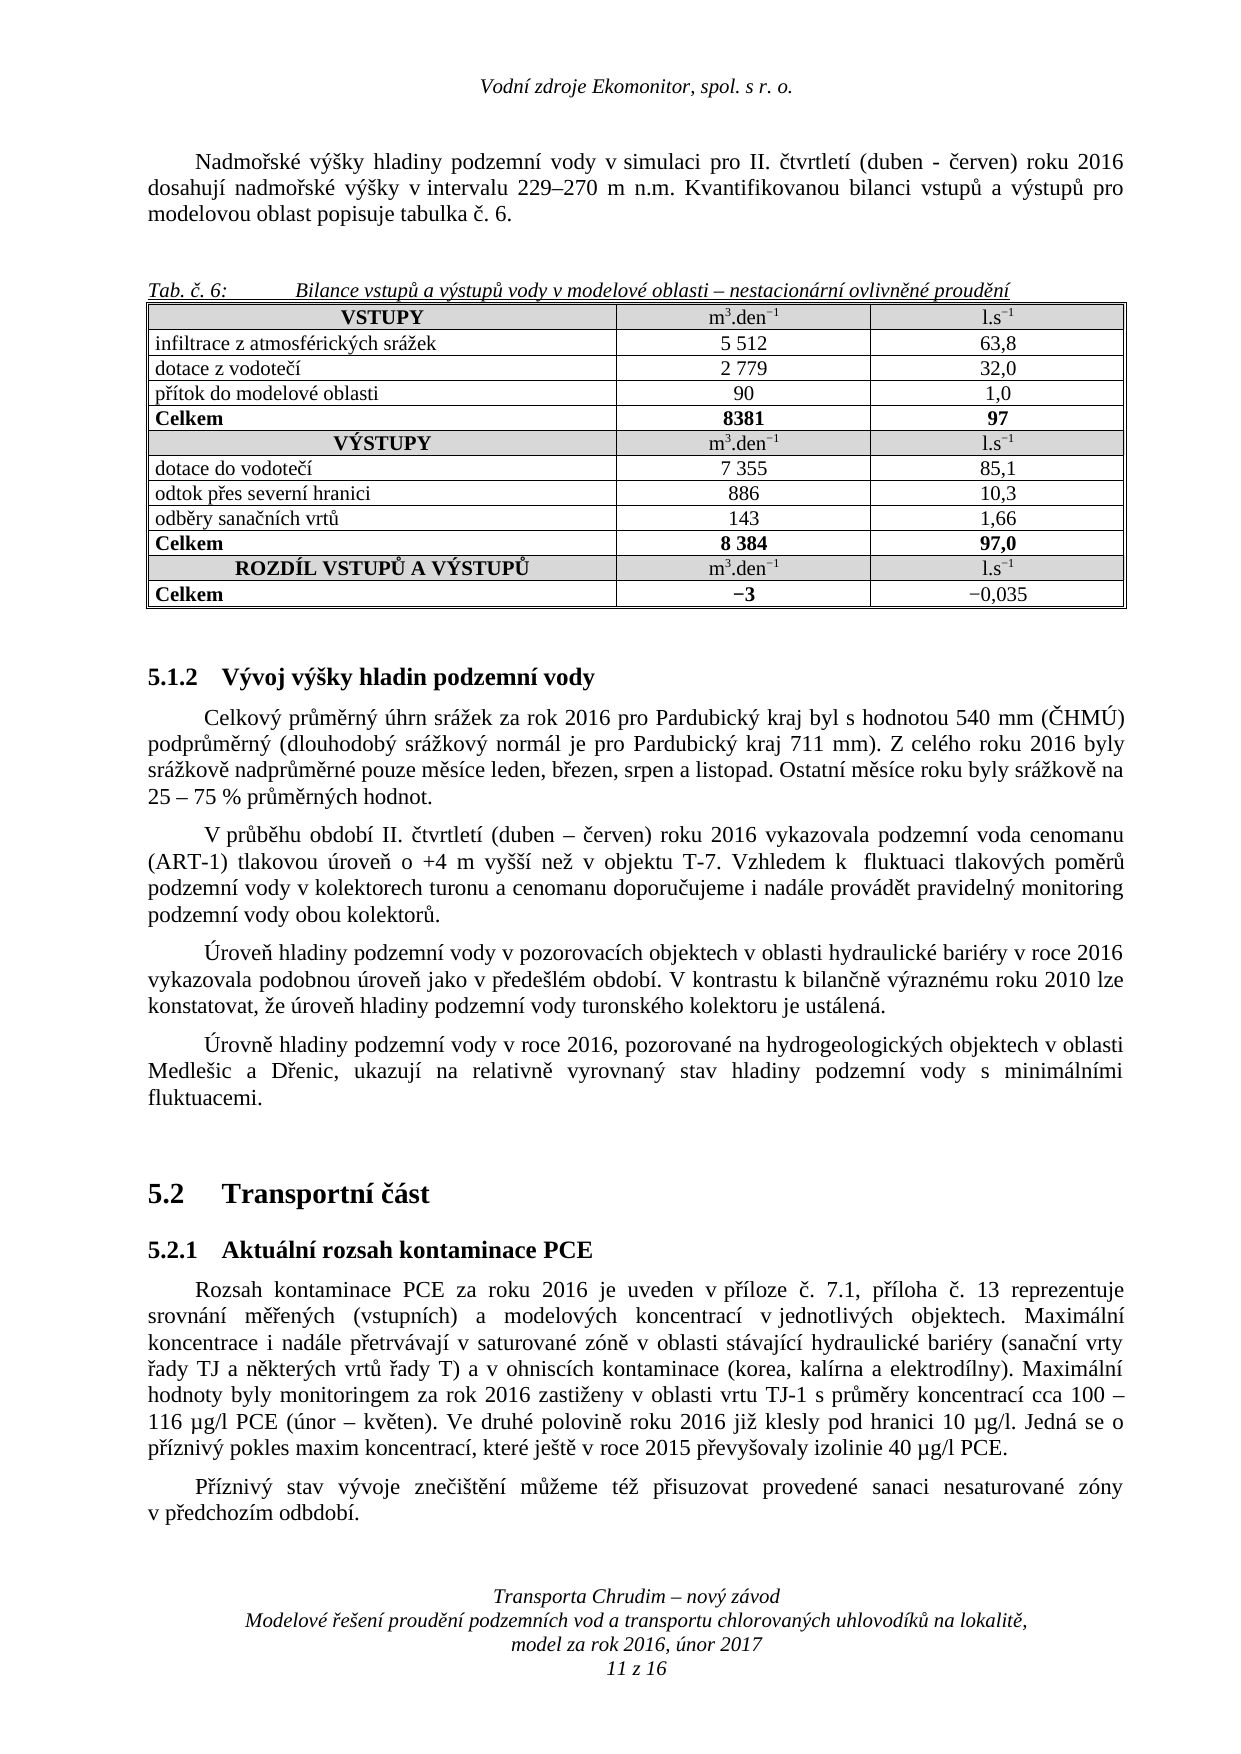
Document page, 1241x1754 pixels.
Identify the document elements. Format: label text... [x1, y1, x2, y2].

text Nadmořské výšky hladiny podzemní vody v simulaci pro II. čtvrtletí (duben - červen) roku 2016 dosahují nadmořské výšky v intervalu 229–270 m n.m. Kvantifikovanou bilanci vstupů a výstupů pro modelovou oblast popisuje tabulka č. 6. [148, 148, 1125, 227]
table_cell 5 512 [617, 330, 870, 354]
table_cell l.s−1 [871, 431, 1123, 455]
table_cell 886 [617, 481, 870, 505]
table_cell výstupy [149, 431, 616, 455]
table_cell 97,0 [871, 531, 1123, 555]
table_header m3.den−1 [617, 305, 870, 329]
text Úrovně hladiny podzemní vody v roce 2016, pozorované na hydrogeologických objektech v oblasti Medlešic a Dřenic, ukazují na relativně vyrovnaný stav hladiny podzemní vody s minimálními fluktuacemi. [148, 1031, 1125, 1110]
table_cell 1,0 [871, 381, 1123, 405]
table_cell m3.den−1 [617, 431, 870, 455]
table_cell 2 779 [617, 356, 870, 379]
text Úroveň hladiny podzemní vody v pozorovacích objektech v oblasti hydraulické bariéry v roce 2016 vykazovala podobnou úroveň jako v předešlém období. V kontrastu k bilančně výraznému roku 2010 lze konstatovat, že úroveň hladiny podzemní vody turonského kolektoru je ustálená. [148, 939, 1125, 1018]
table_cell 8381 [617, 406, 870, 430]
table_cell Celkem [149, 531, 616, 555]
table_cell −3 [617, 581, 870, 606]
table_cell rozdíl vstupů a výstupů [149, 556, 616, 580]
table_header vstupy [149, 305, 616, 329]
subtitle 5.2 Transportní část [148, 1176, 1125, 1210]
table_cell dotace z vodotečí [149, 356, 616, 379]
table_cell přítok do modelové oblasti [149, 381, 616, 405]
subtitle 5.2.1 Aktuální rozsah kontaminace PCE [148, 1235, 1125, 1264]
table_cell 8 384 [617, 531, 870, 555]
table_cell dotace do vodotečí [149, 456, 616, 480]
text V průběhu období II. čtvrtletí (duben – červen) roku 2016 vykazovala podzemní voda cenomanu (ART-1) tlakovou úroveň o +4 m vyšší než v objektu T-7. Vzhledem k fluktuaci tlakových poměrů podzemní vody v kolektorech turonu a cenomanu doporučujeme i nadále provádět pravidelný monitoring podzemní vody obou kolektorů. [148, 822, 1125, 927]
table_cell Celkem [149, 406, 616, 430]
table_cell 1,66 [871, 506, 1123, 530]
table_cell m3.den−1 [617, 556, 870, 580]
subtitle 5.1.2 Vývoj výšky hladin podzemní vody [148, 662, 1125, 691]
table_cell odtok přes severní hranici [149, 481, 616, 505]
text Tab. č. 6: Bilance vstupů a výstupů vody v modelové oblasti – nestacionární ovlivněné proudění [148, 278, 1125, 302]
table_header l.s−1 [871, 305, 1123, 329]
table_cell 85,1 [871, 456, 1123, 480]
table_cell 90 [617, 381, 870, 405]
table_cell 63,8 [871, 330, 1123, 354]
table_cell −0,035 [871, 581, 1123, 606]
table_cell l.s−1 [871, 556, 1123, 580]
table_cell infiltrace z atmosférických srážek [149, 330, 616, 354]
text Příznivý stav vývoje znečištění můžeme též přisuzovat provedené sanaci nesaturované zóny v předchozím odbdobí. [148, 1473, 1125, 1526]
table_cell 7 355 [617, 456, 870, 480]
table_cell 10,3 [871, 481, 1123, 505]
table_cell Celkem [149, 581, 616, 606]
table_cell 143 [617, 506, 870, 530]
table_cell 97 [871, 406, 1123, 430]
text Rozsah kontaminace PCE za roku 2016 je uveden v příloze č. 7.1, příloha č. 13 reprezentuje srovnání měřených (vstupních) a modelových koncentrací v jednotlivých objektech. Maximální koncentrace i nadále přetrvávají v saturované zóně v oblasti stávající hydraulické bariéry (sanační vrty řady TJ a některých vrtů řady T) a v ohniscích kontaminace (korea, kalírna a elektrodílny). Maximální hodnoty byly monitoringem za rok 2016 zastiženy v oblasti vrtu TJ-1 s průměry koncentrací cca 100 – 116 µg/l PCE (únor – květen). Ve druhé polovině roku 2016 již klesly pod hranici 10 µg/l. Jedná se o příznivý pokles maxim koncentrací, které ještě v roce 2015 převyšovaly izolinie 40 µg/l PCE. [148, 1276, 1125, 1461]
table_cell odběry sanačních vrtů [149, 506, 616, 530]
table_cell 32,0 [871, 356, 1123, 379]
text Celkový průměrný úhrn srážek za rok 2016 pro Pardubický kraj byl s hodnotou 540 mm (ČHMÚ) podprůměrný (dlouhodobý srážkový normál je pro Pardubický kraj 711 mm). Z celého roku 2016 byly srážkově nadprůměrné pouze měsíce leden, březen, srpen a listopad. Ostatní měsíce roku byly srážkově na 25 – 75 % průměrných hodnot. [148, 704, 1125, 809]
